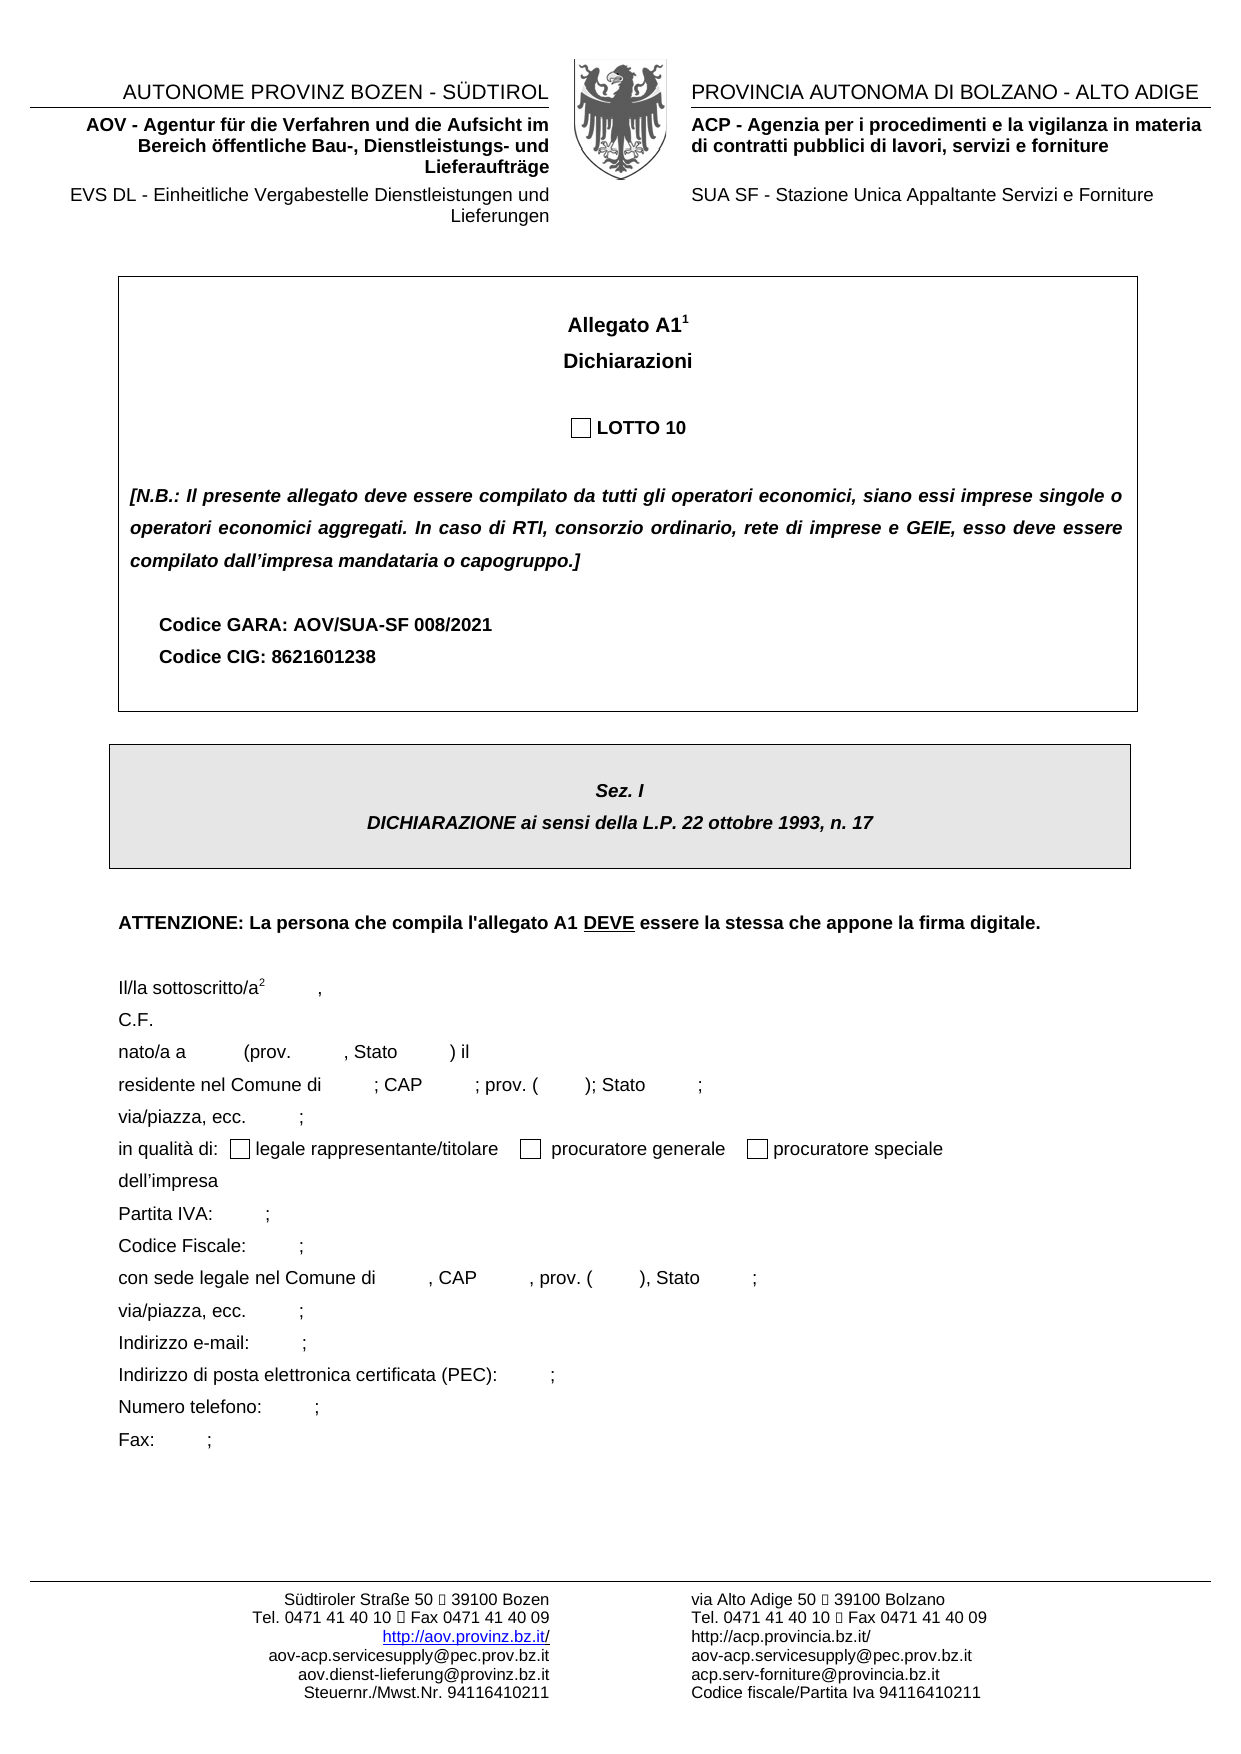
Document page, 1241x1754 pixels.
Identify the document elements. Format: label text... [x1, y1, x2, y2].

text Sez. I [110, 777, 1130, 801]
text dell’impresa [118, 1170, 1122, 1192]
text Codice Fiscale: ; [118, 1235, 1122, 1256]
text nato/a a (prov. , Stato ) il [118, 1041, 1122, 1063]
text in qualità di: legale rappresentante/titolare procuratore generale procuratore speciale [118, 1138, 1122, 1159]
table_header Allegato A1 Dichiarazioni LOTTO 10 [N.B.: Il presente allegato deve essere compilato da tutti gli operatori economici, siano essi imprese singole o operatori economici aggregati. In caso di RTI, consorzio ordinario, rete di imprese e GEIE, esso deve essere compilato dall’impresa mandataria o capogruppo.] Codice GARA: AOV/SUA-SF 008/2021 Codice CIG: 8621601238 [119, 277, 1137, 711]
text Fax: ; [118, 1429, 1122, 1450]
text via/piazza, ecc. ; [118, 1299, 1122, 1321]
text ATTENZIONE: La persona che compila l'allegato A1 DEVE essere la stessa che appone la firma digitale. [118, 912, 1122, 933]
text Partita IVA: ; [118, 1203, 1122, 1224]
text DICHIARAZIONE ai sensi della L.P. 22 ottobre 1993, n. 17 [110, 809, 1130, 833]
text C.F. [118, 1009, 1122, 1030]
text Indirizzo e-mail: ; [118, 1332, 1122, 1353]
text residente nel Comune di ; ; prov. ( ); Stato ; [118, 1073, 1122, 1095]
picture [574, 59, 667, 180]
text via/piazza, ecc. ; [118, 1106, 1122, 1127]
text Il/la sottoscritto/a , [118, 977, 1122, 998]
text con sede legale nel Comune di , , prov. ( ), Stato ; [118, 1267, 1122, 1289]
text Numero telefono: ; [118, 1396, 1122, 1418]
text Indirizzo di posta elettronica certificata (PEC): ; [118, 1364, 1122, 1386]
